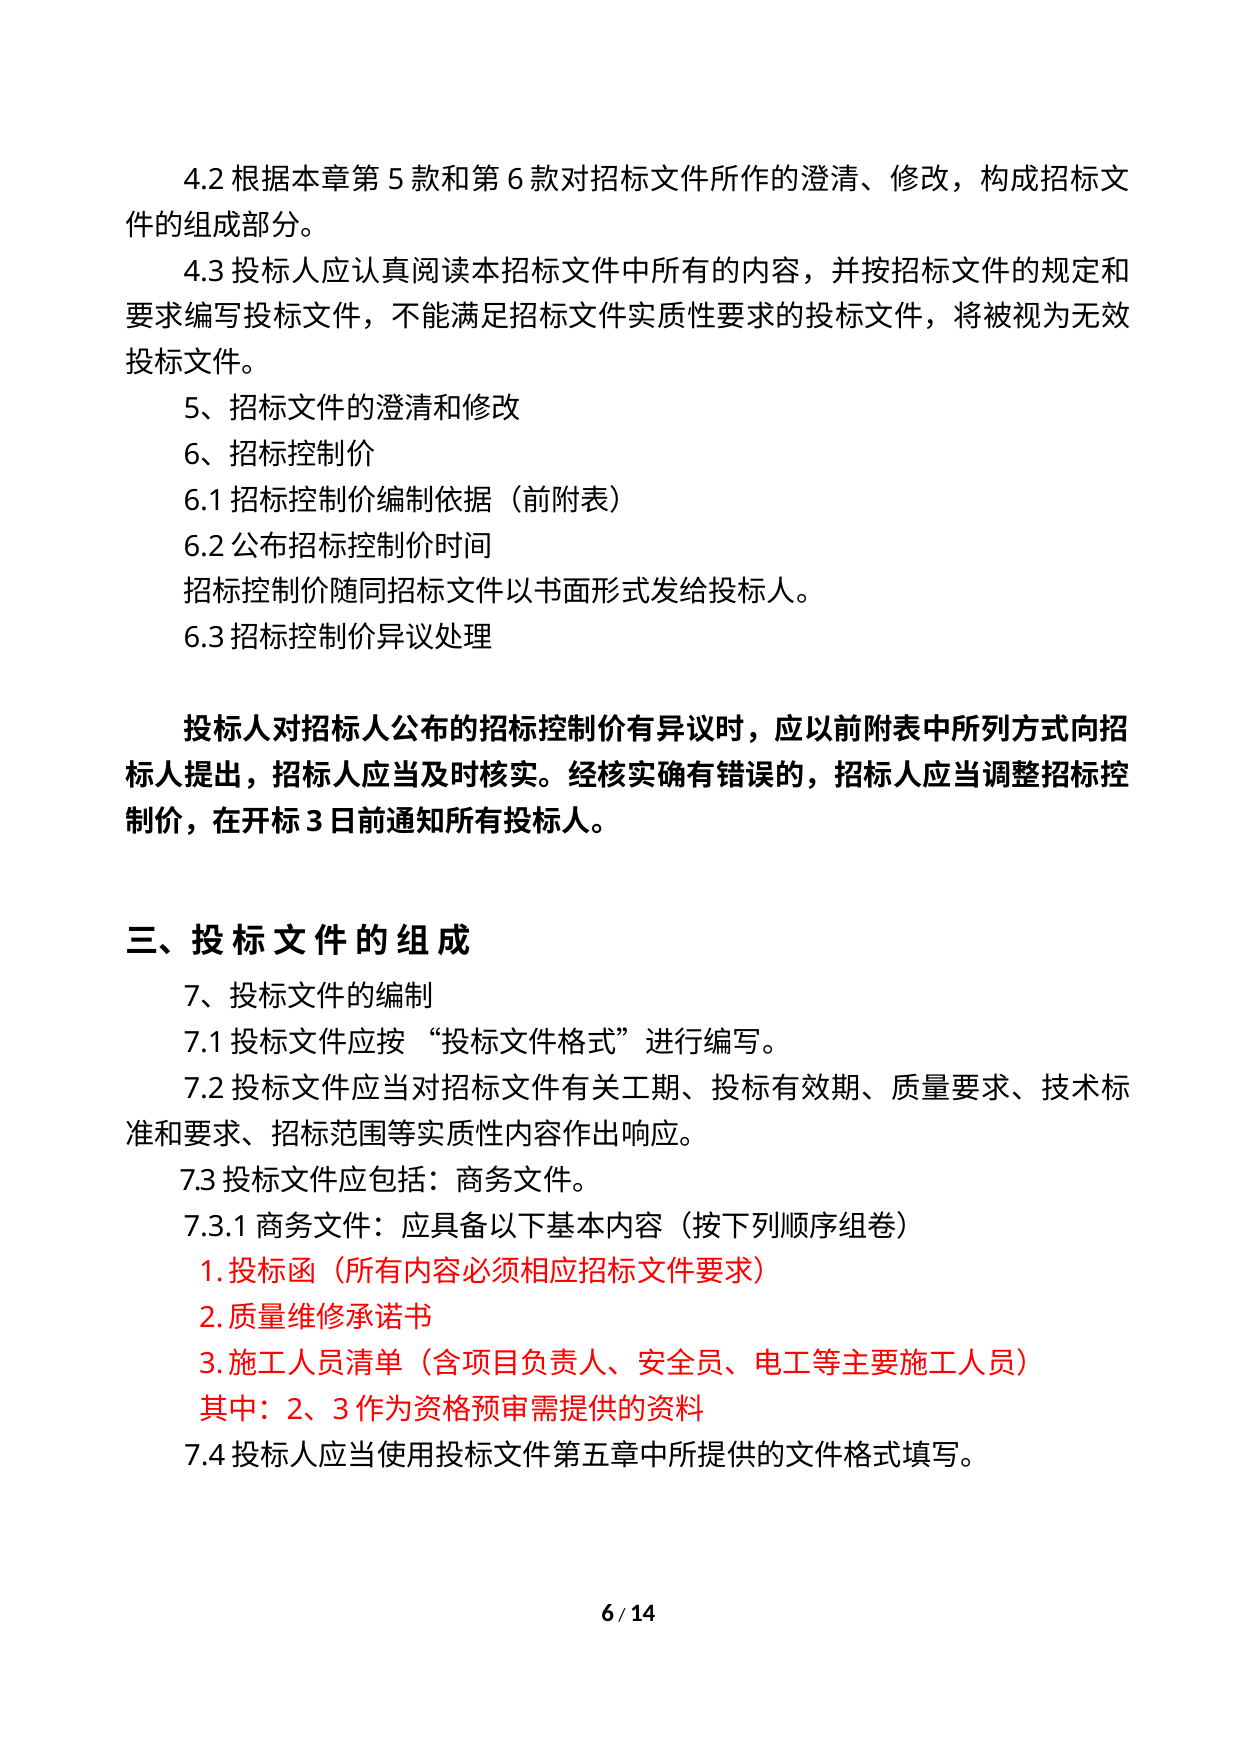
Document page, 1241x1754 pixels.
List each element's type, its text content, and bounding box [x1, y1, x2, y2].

text 7.3.1商务文件：应具备以下基本内容（按下列顺序组卷） [125, 1199, 1131, 1245]
text 其中：2、3作为资格预审需提供的资料 [199, 1383, 1131, 1428]
text 三、投 标 文 件 的 组 成 [125, 905, 1131, 970]
text 投标人对招标人公布的招标控制价有异议时，应以前附表中所列方式向招标人提出，招标人应当及时核实。经核实确有错误的，招标人应当调整招标控制价，在开标3日前通知所有投标人。 [125, 794, 1131, 840]
text 7.3投标文件应包括：商务文件。 [125, 1153, 1131, 1199]
text 5、招标文件的澄清和修改 [125, 382, 1131, 428]
text 投标人对招标人公布的招标控制价有异议时，应以前附表中所列方式向招标人提出，招标人应当及时核实。经核实确有错误的，招标人应当调整招标控制价，在开标3日前通知所有投标人。 [125, 703, 1131, 751]
text 7、投标文件的编制 [125, 970, 1131, 1016]
text 7.2投标文件应当对招标文件有关工期、投标有效期、质量要求、技术标准和要求、招标范围等实质性内容作出响应。 [125, 1062, 1131, 1153]
list 质量维修承诺书 [199, 1291, 1131, 1337]
text 6.1招标控制价编制依据（前附表） [125, 473, 1131, 519]
text 7.4投标人应当使用投标文件第五章中所提供的文件格式填写。 [125, 1428, 1131, 1474]
text 7.1投标文件应按 “投标文件格式”进行编写。 [125, 1016, 1131, 1062]
list 施工人员清单（含项目负责人、安全员、电工等主要施工人员） [199, 1337, 1131, 1383]
text 6、招标控制价 [125, 428, 1131, 473]
text 6.2公布招标控制价时间 [125, 519, 1131, 565]
text 4.3投标人应认真阅读本招标文件中所有的内容，并按招标文件的规定和要求编写投标文件，不能满足招标文件实质性要求的投标文件，将被视为无效投标文件。 [125, 244, 1131, 293]
text 招标控制价随同招标文件以书面形式发给投标人。 [125, 565, 1131, 611]
text 6.3招标控制价异议处理 [125, 611, 1131, 657]
list 投标函（所有内容必须相应招标文件要求） [199, 1245, 1131, 1291]
text 4.2根据本章第5款和第6款对招标文件所作的澄清、修改，构成招标文件的组成部分。 [125, 153, 1131, 244]
text 4.3投标人应认真阅读本招标文件中所有的内容，并按招标文件的规定和要求编写投标文件，不能满足招标文件实质性要求的投标文件，将被视为无效投标文件。 [125, 335, 1131, 382]
